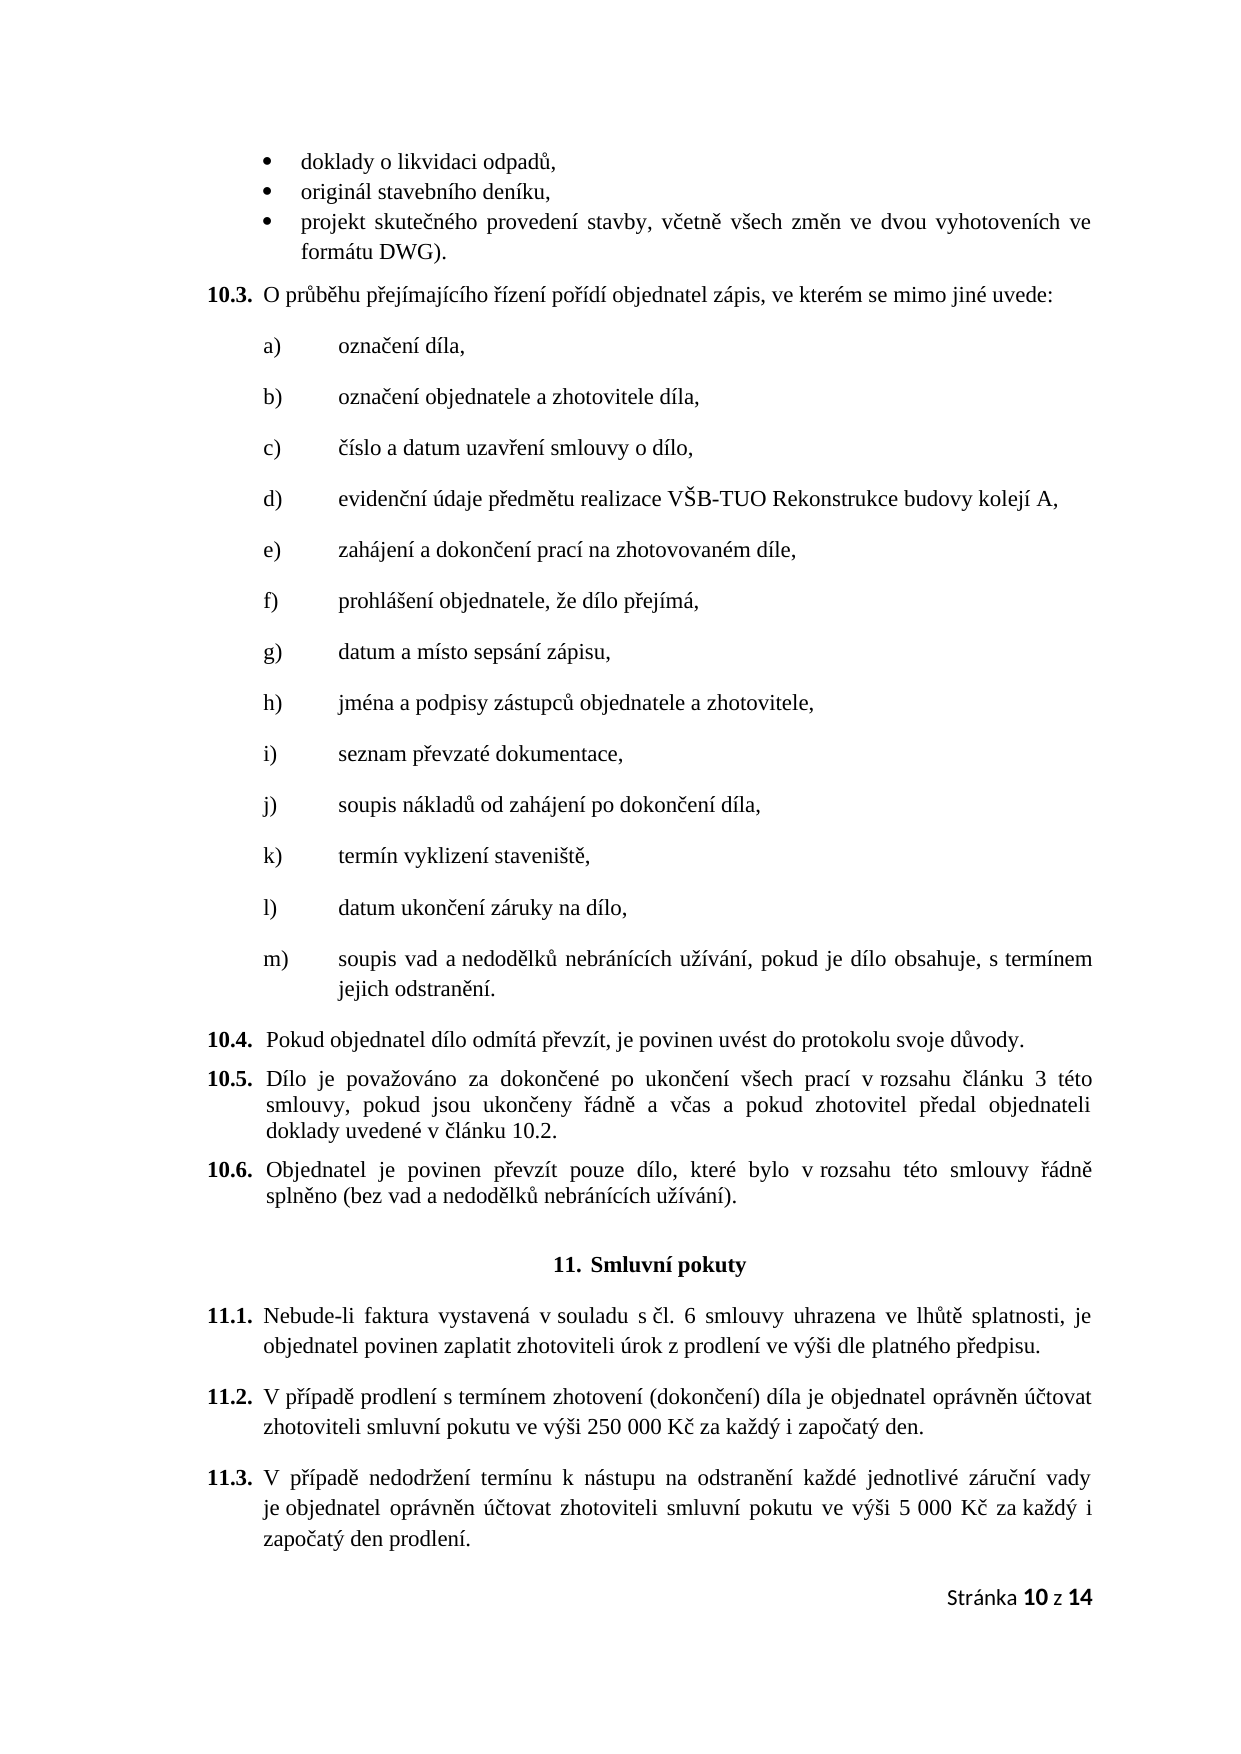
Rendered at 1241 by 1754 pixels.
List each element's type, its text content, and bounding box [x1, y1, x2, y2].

list evidenční údaje předmětu realizace VŠB-TUO Rekonstrukce budovy kolejí A, [263, 485, 1092, 512]
list Dílo je považováno za dokončené po ukončení všech prací v rozsahu článku 3 této smlouvy, pokud jsou ukončeny řádně a včas a pokud zhotovitel předal objednateli doklady uvedené v článku 10.2. [207, 1065, 1092, 1144]
list jména a podpisy zástupců objednatele a zhotovitele, [263, 689, 1092, 716]
list označení díla, [263, 332, 1092, 358]
list číslo a datum uzavření smlouvy o dílo, [263, 434, 1092, 461]
list zahájení a dokončení prací na zhotovovaném díle, [263, 536, 1092, 563]
list V případě nedodržení termínu k nástupu na odstranění každé jednotlivé záruční vady je objednatel oprávněn účtovat zhotoviteli smluvní pokutu ve výši 5 000 Kč za každý i započatý den prodlení. [207, 1464, 1092, 1551]
list prohlášení objednatele, že dílo přejímá, [263, 587, 1092, 614]
list termín vyklizení staveniště, [263, 842, 1092, 869]
list Objednatel je povinen převzít pouze dílo, které bylo v rozsahu této smlouvy řádně splněno (bez vad a nedodělků nebránících užívání). [207, 1156, 1092, 1209]
list soupis vad a nedodělků nebránících užívání, pokud je dílo obsahuje, s termínem jejich odstranění. [263, 944, 1092, 1001]
list projekt skutečného provedení stavby, včetně všech změn ve dvou vyhotoveních ve formátu DWG). [263, 208, 1092, 265]
list doklady o likvidaci odpadů, [263, 148, 1092, 174]
list Pokud objednatel dílo odmítá převzít, je povinen uvést do protokolu svoje důvody. [207, 1026, 1092, 1052]
list datum a místo sepsání zápisu, [263, 638, 1092, 665]
list označení objednatele a zhotovitele díla, [263, 383, 1092, 409]
list soupis nákladů od zahájení po dokončení díla, [263, 791, 1092, 818]
list datum ukončení záruky na dílo, [263, 893, 1092, 920]
list Smluvní pokuty [207, 1251, 1092, 1277]
list V případě prodlení s termínem zhotovení (dokončení) díla je objednatel oprávněn účtovat zhotoviteli smluvní pokutu ve výši 250 000 Kč za každý i započatý den. [207, 1383, 1092, 1439]
list Nebude-li faktura vystavená v souladu s čl. 6 smlouvy uhrazena ve lhůtě splatnosti, je objednatel povinen zaplatit zhotoviteli úrok z prodlení ve výši dle platného předpisu. [207, 1302, 1092, 1358]
list seznam převzaté dokumentace, [263, 740, 1092, 767]
list O průběhu přejímajícího řízení pořídí objednatel zápis, ve kterém se mimo jiné uvede: [207, 281, 1092, 307]
list originál stavebního deníku, [263, 178, 1092, 204]
